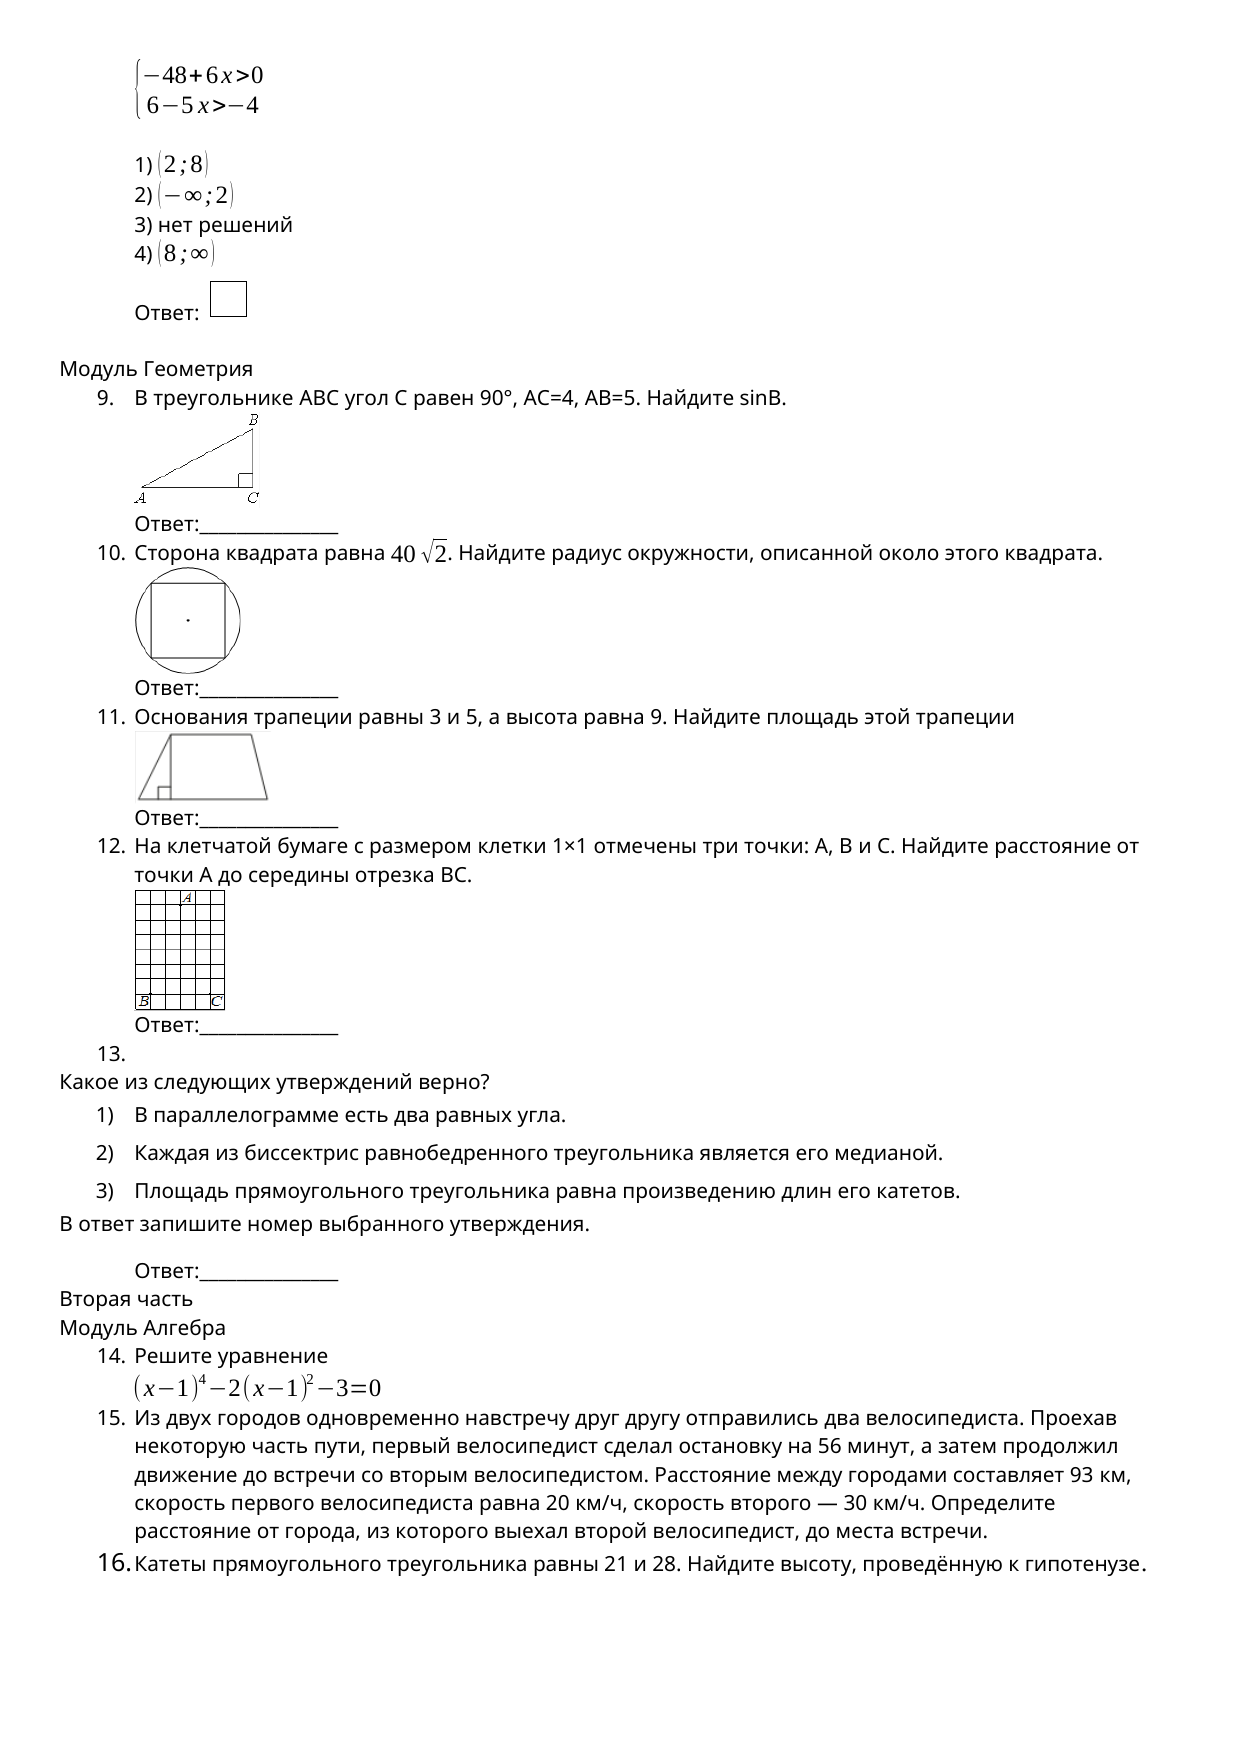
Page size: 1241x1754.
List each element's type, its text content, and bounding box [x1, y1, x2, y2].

list Ответ:_______________ [134, 673, 1152, 702]
picture [134, 567, 241, 674]
list Ответ: [134, 298, 1152, 326]
list 2) [134, 179, 1152, 210]
list Сторона квадрата равна . Найдите радиус окружности, описанной около этого квадрата. [97, 537, 1152, 567]
list Ответ:_______________ [134, 509, 1152, 537]
list Из двух городов одновременно навстречу друг другу отправились два велосипедиста. Проехав некоторую часть пути, первый велосипедист сделал остановку на 56 минут, а затем продолжил движение до встречи со вторым велосипедистом. Расстояние между городами составляет 93 км, скорость первого велосипедиста равна 20 км/ч, скорость второго — 30 км/ч. Определите расстояние от города, из которого выехал второй велосипедист, до места встречи. [97, 1403, 1152, 1545]
picture [134, 411, 260, 509]
list Ответ:_______________ [134, 1010, 1152, 1039]
list Основания трапеции равны 3 и 5, а высота равна 9. Найдите площадь этой трапеции [97, 702, 1152, 730]
list В треугольнике ABC угол C равен 90°, AC=4, AB=5. Найдите sinB. [97, 383, 1152, 411]
picture [134, 888, 226, 1011]
list На клетчатой бумаге с размером клетки 1×1 отмечены три точки: A, B и C. Найдите расстояние от точки A до середины отрезка BC. [97, 832, 1152, 888]
picture [134, 730, 272, 804]
table_cell В ответ запишите номер выбранного утверждения. [48, 1096, 1140, 1256]
list Ответ:_______________ [134, 803, 1152, 832]
list 4) [134, 238, 1152, 269]
list Решите уравнение [97, 1341, 1152, 1370]
text Модуль Алгебра [59, 1313, 1152, 1341]
list 1) [134, 149, 1152, 179]
text Вторая часть [59, 1284, 1152, 1313]
list Катеты прямоугольного треугольника равны 21 и 28. Найдите высоту, проведённую к гипотенузе. [97, 1545, 1152, 1579]
text Модуль Геометрия [59, 354, 1152, 383]
list 3) нет решений [134, 210, 1152, 238]
table_header Какое из следующих утверждений верно? [48, 1067, 1140, 1096]
list Ответ:_______________ [134, 1256, 1152, 1284]
